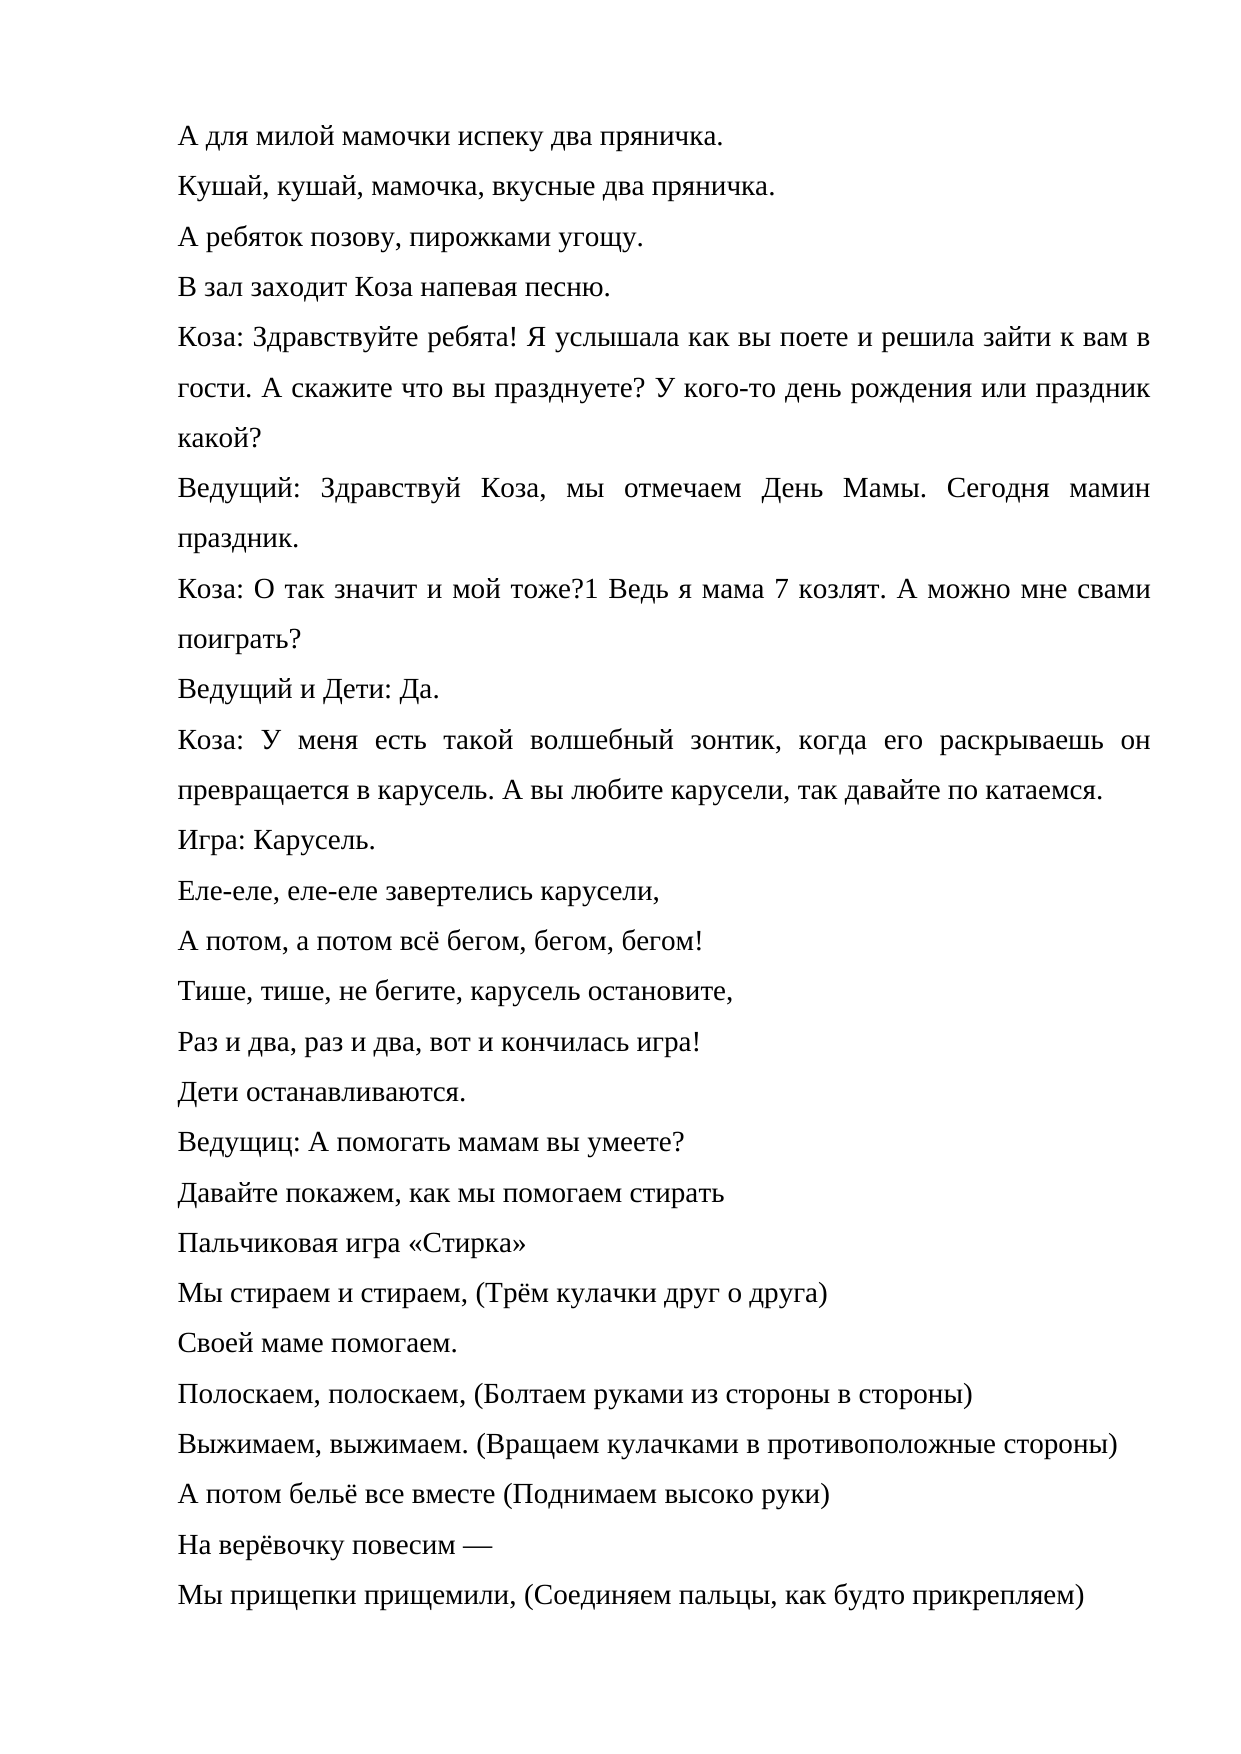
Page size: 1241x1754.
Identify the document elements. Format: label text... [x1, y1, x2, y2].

text Раз и два, раз и два, вот и кончилась игра! [177, 1024, 1152, 1057]
text А потом бельё все вместе (Поднимаем высоко руки) [177, 1477, 1152, 1510]
text Мы стираем и стираем, (Трём кулачки друг о друга) [177, 1275, 1152, 1309]
text Коза: О так значит и мой тоже?1 Ведь я мама 7 козлят. А можно мне свами поиграть? [177, 571, 1152, 655]
text Мы прищепки прищемили, (Соединяем пальцы, как будто прикрепляем) [177, 1577, 1152, 1611]
text А потом, а потом всё бегом, бегом, бегом! [177, 923, 1152, 957]
text Давайте покажем, как мы помогаем стирать [177, 1175, 1152, 1208]
text На верёвочку повесим — [177, 1527, 1152, 1560]
text Кушай, кушай, мамочка, вкусные два пряничка. [177, 168, 1152, 202]
text Выжимаем, выжимаем. (Вращаем кулачками в противоположные стороны) [177, 1426, 1152, 1460]
text Игра: Карусель. [177, 822, 1152, 856]
text А для милой мамочки испеку два пряничка. [177, 118, 1152, 152]
text Ведущиц: А помогать мамам вы умеете? [177, 1124, 1152, 1158]
text А ребяток позову, пирожками угощу. [177, 219, 1152, 252]
text В зал заходит Коза напевая песню. [177, 269, 1152, 303]
text Своей маме помогаем. [177, 1326, 1152, 1359]
text Пальчиковая игра «Стирка» [177, 1225, 1152, 1258]
text Ведущий: Здравствуй Коза, мы отмечаем День Мамы. Сегодня мамин праздник. [177, 470, 1152, 554]
text Дети останавливаются. [177, 1074, 1152, 1108]
text Еле-еле, еле-еле завертелись карусели, [177, 873, 1152, 906]
text Ведущий и Дети: Да. [177, 672, 1152, 705]
text Коза: У меня есть такой волшебный зонтик, когда его раскрываешь он превращается в карусель. А вы любите карусели, так давайте по катаемся. [177, 722, 1152, 806]
text Коза: Здравствуйте ребята! Я услышала как вы поете и решила зайти к вам в гости. А скажите что вы празднуете? У кого-то день рождения или праздник какой? [177, 319, 1152, 453]
text Тише, тише, не бегите, карусель остановите, [177, 973, 1152, 1007]
text Полоскаем, полоскаем, (Болтаем руками из стороны в стороны) [177, 1376, 1152, 1409]
